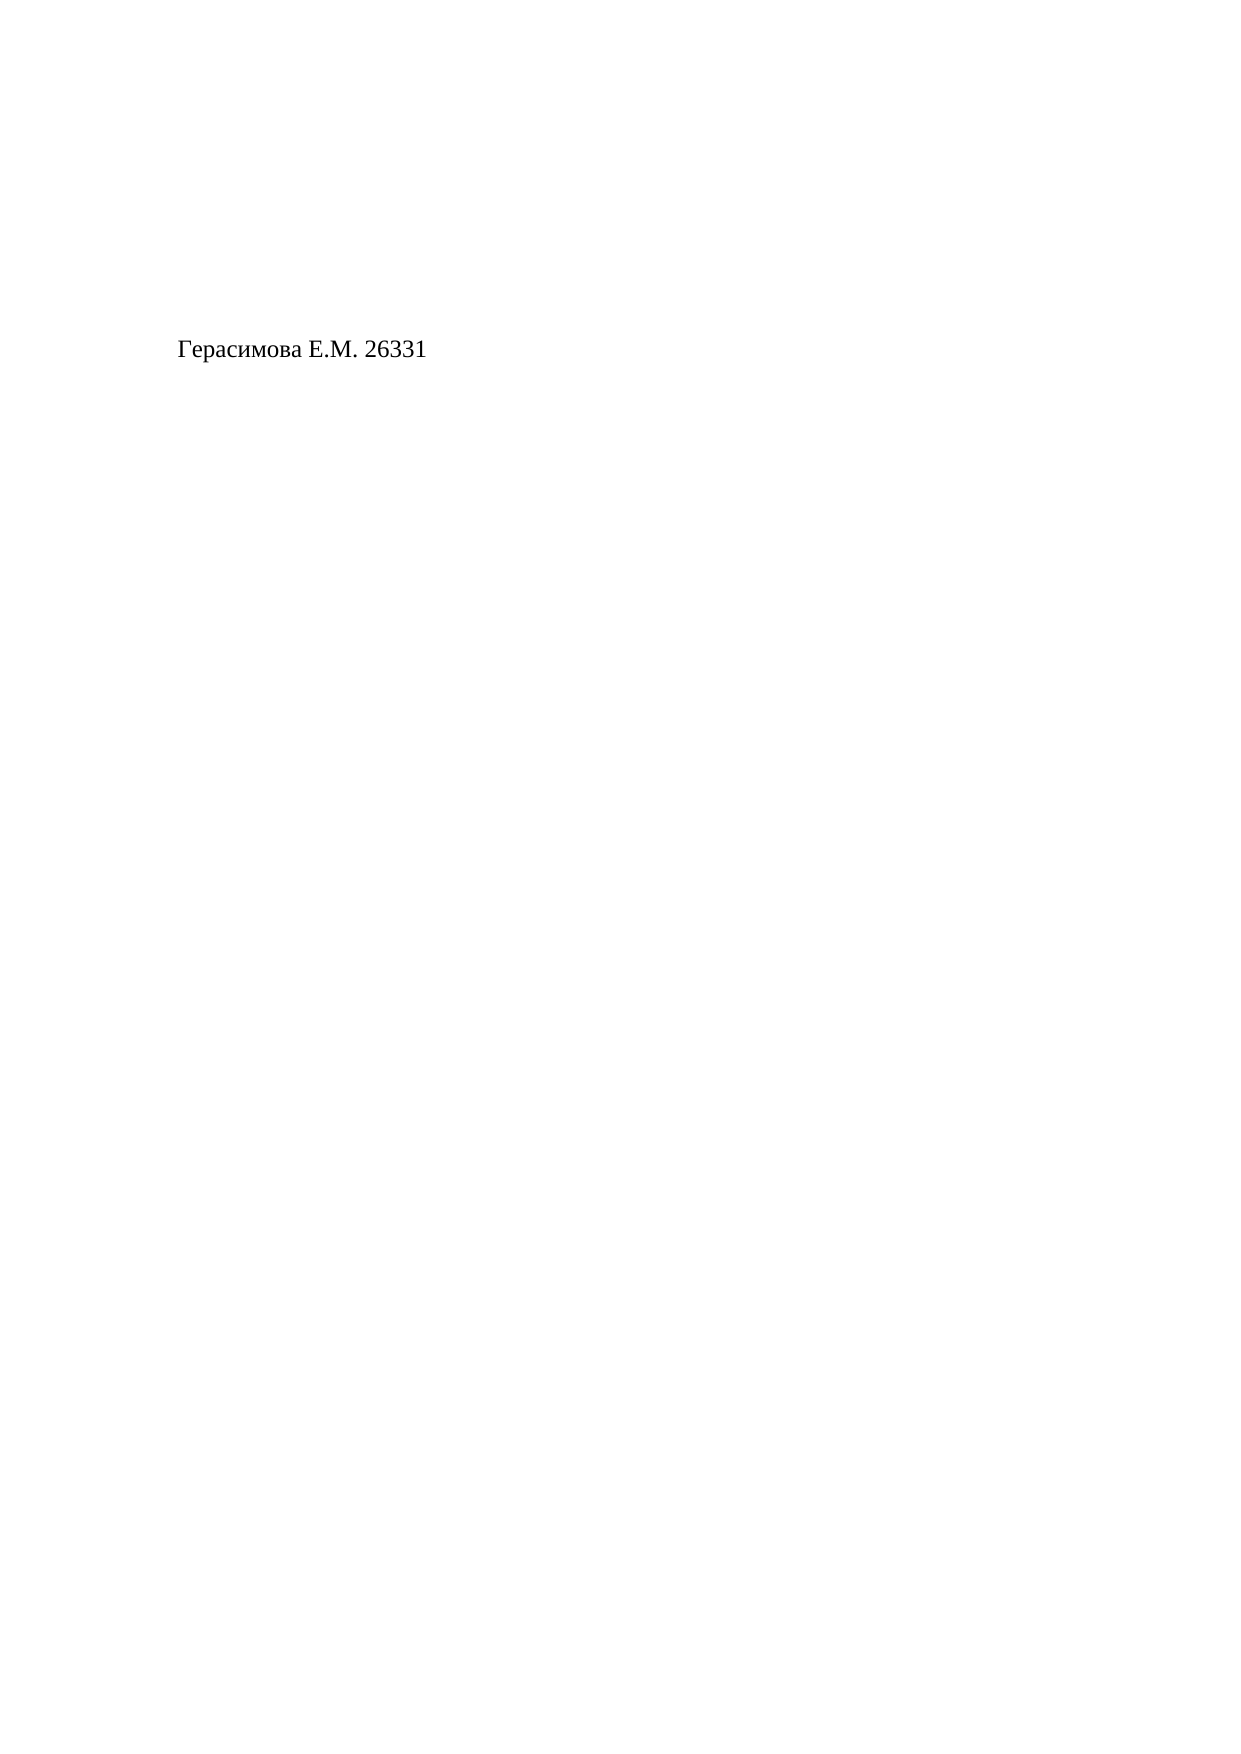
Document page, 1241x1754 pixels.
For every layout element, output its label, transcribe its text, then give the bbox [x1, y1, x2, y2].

text Герасимова Е.М. 26331 [177, 334, 783, 362]
